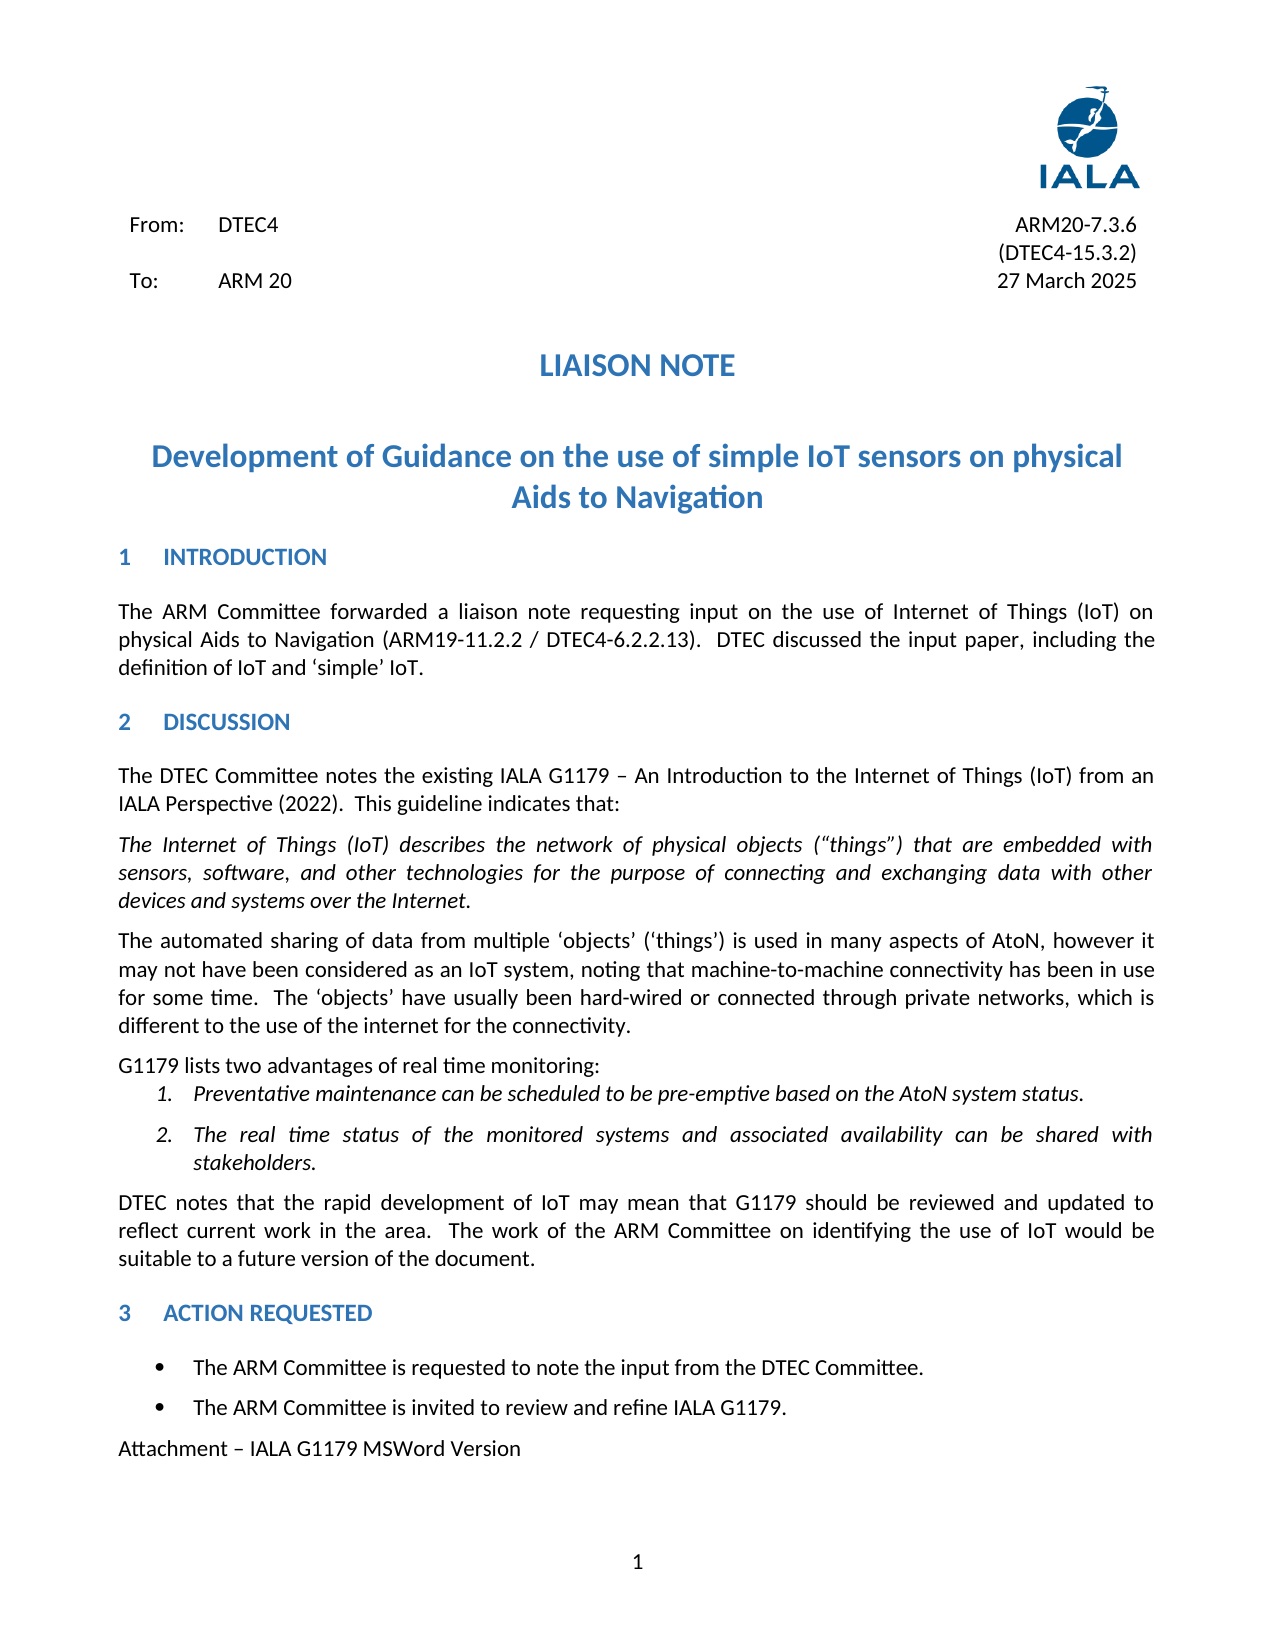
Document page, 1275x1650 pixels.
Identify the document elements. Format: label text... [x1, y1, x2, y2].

table_header ARM20-7.3.6 (DTEC4-15.3.2) [579, 210, 1148, 266]
table_header From: DTEC4 [118, 210, 579, 266]
text The Internet of Things (IoT) describes the network of physical objects (“things”) that are embedded with sensors, software, and other technologies for the purpose of connecting and exchanging data with other devices and systems over the Internet. [118, 830, 1157, 914]
subtitle INTRODUCTION [118, 541, 1157, 572]
title Development of Guidance on the use of simple IoT sensors on physical Aids to Navigation [118, 435, 1157, 516]
text DTEC notes that the rapid development of IoT may mean that G1179 should be reviewed and updated to reflect current work in the area. The work of the ARM Committee on identifying the use of IoT would be suitable to a future version of the document. [118, 1188, 1157, 1272]
text The ARM Committee forwarded a liaison note requesting input on the use of Internet of Things (IoT) on physical Aids to Navigation (ARM19-11.2.2 / DTEC4-6.2.2.13). DTEC discussed the input paper, including the definition of IoT and ‘simple’ IoT. [118, 597, 1157, 681]
text The automated sharing of data from multiple ‘objects’ (‘things’) is used in many aspects of AtoN, however it may not have been considered as an IoT system, noting that machine-to-machine connectivity has been in use for some time. The ‘objects’ have usually been hard-wired or connected through private networks, which is different to the use of the internet for the connectivity. [118, 927, 1157, 1039]
list The ARM Committee is invited to review and refine IALA G1179. [156, 1393, 1157, 1421]
table_cell To: ARM 20 [118, 266, 579, 294]
subtitle DISCUSSION [118, 706, 1157, 737]
text Attachment – IALA G1179 MSWord Version [118, 1434, 1157, 1462]
table_cell 27 March 2025 [579, 266, 1148, 294]
list The ARM Committee is requested to note the input from the DTEC Committee. [156, 1353, 1157, 1381]
list Preventative maintenance can be scheduled to be pre-emptive based on the AtoN system status. [156, 1079, 1157, 1107]
text The DTEC Committee notes the existing IALA G1179 – An Introduction to the Internet of Things (IoT) from an IALA Perspective (2022). This guideline indicates that: [118, 762, 1157, 818]
list The real time status of the monitored systems and associated availability can be shared with stakeholders. [156, 1120, 1157, 1176]
text G1179 lists two advantages of real time monitoring: [118, 1051, 1157, 1079]
title LIAISON NOTE [118, 344, 1157, 385]
picture [1017, 75, 1157, 211]
subtitle ACTION REQUESTED [118, 1297, 1157, 1328]
